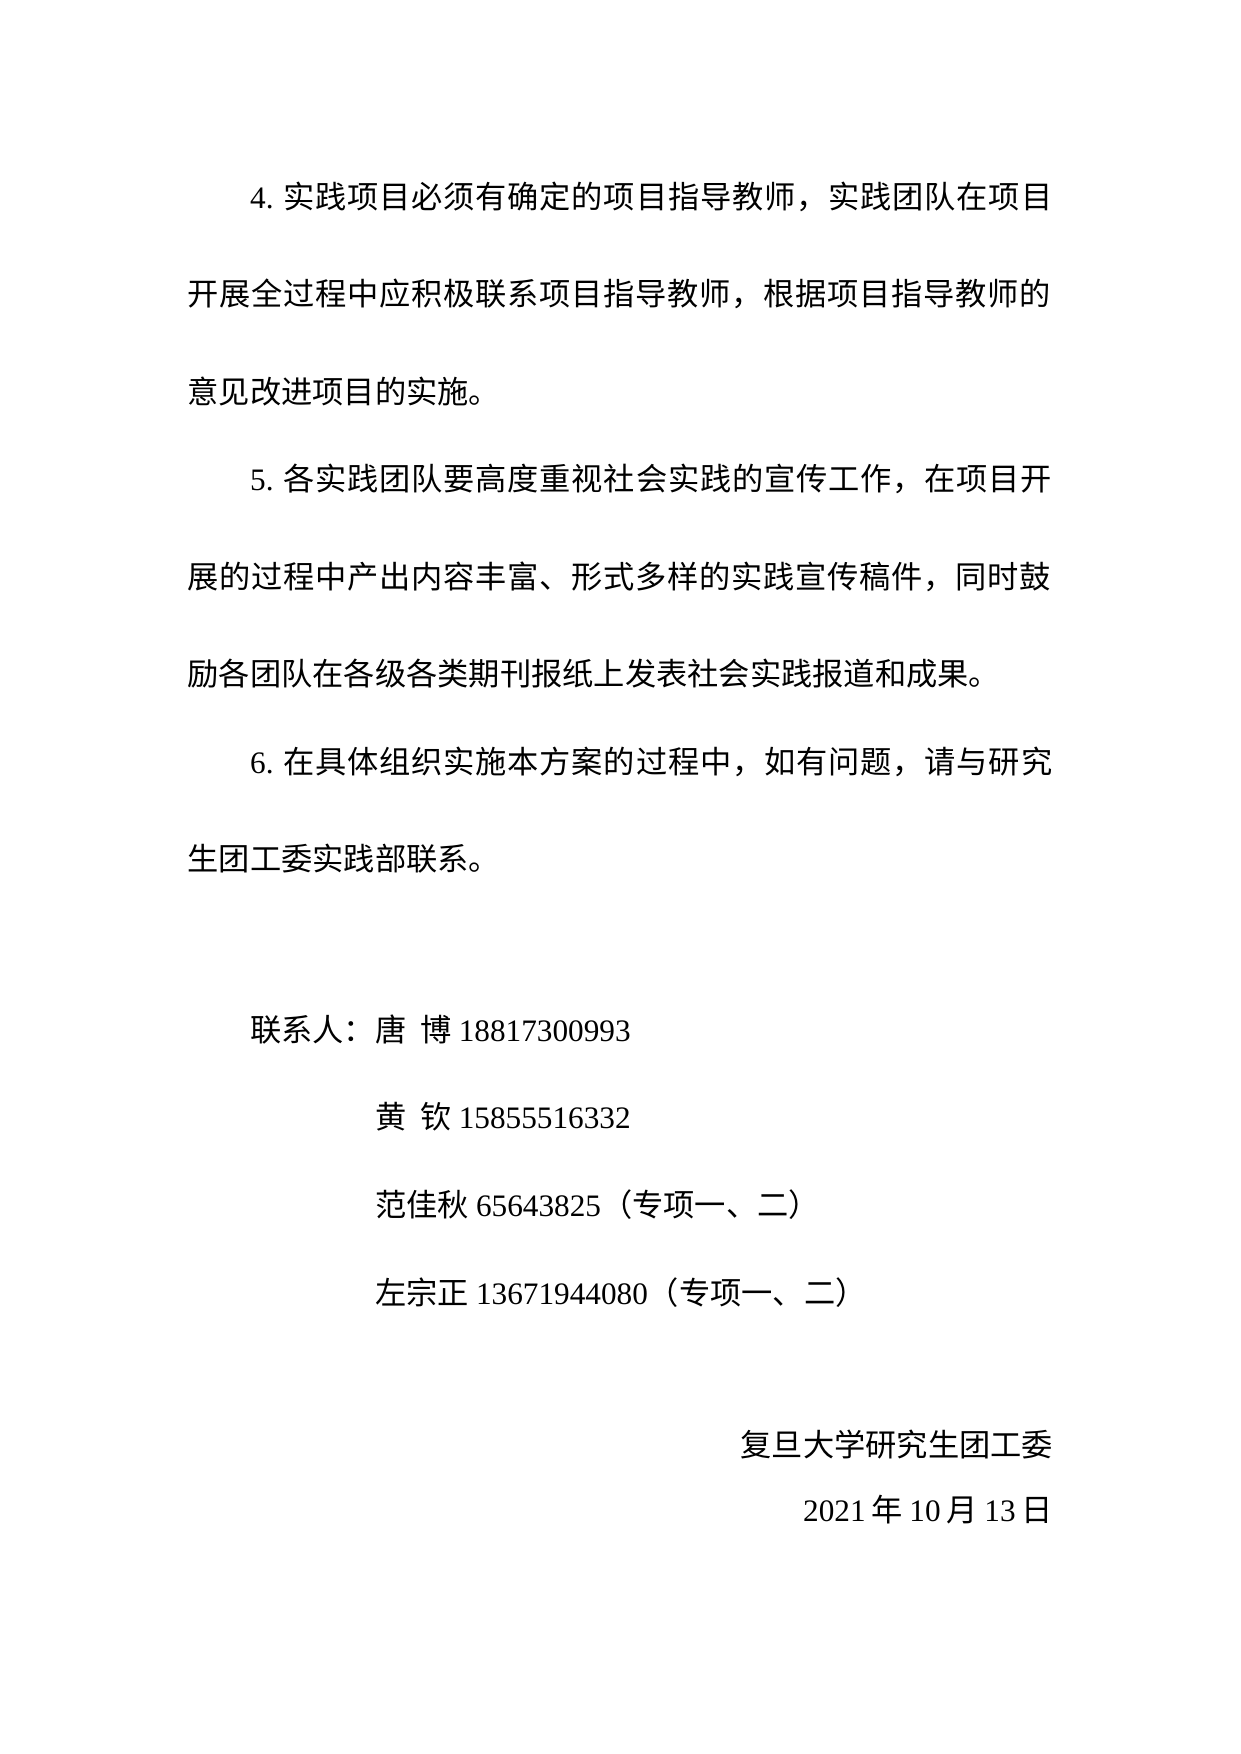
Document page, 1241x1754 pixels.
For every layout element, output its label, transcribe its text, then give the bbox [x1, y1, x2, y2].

text 黄 钦 15855516332 [187, 1083, 1053, 1148]
text 4. 实践项目必须有确定的项目指导教师，实践团队在项目开展全过程中应积极联系项目指导教师，根据项目指导教师的意见改进项目的实施。 [187, 162, 1053, 422]
text 复旦大学研究生团工委 [187, 1411, 1053, 1476]
text 联系人：唐 博 18817300993 [187, 995, 1053, 1060]
text 范佳秋 65643825（专项一、二） [187, 1170, 1053, 1235]
text 左宗正 13671944080（专项一、二） [187, 1258, 1053, 1323]
text 2021年10月13日 [187, 1476, 1053, 1541]
text 5. 各实践团队要高度重视社会实践的宣传工作，在项目开展的过程中产出内容丰富、形式多样的实践宣传稿件，同时鼓励各团队在各级各类期刊报纸上发表社会实践报道和成果。 [187, 444, 1053, 704]
text 6. 在具体组织实施本方案的过程中，如有问题，请与研究生团工委实践部联系。 [187, 727, 1053, 890]
